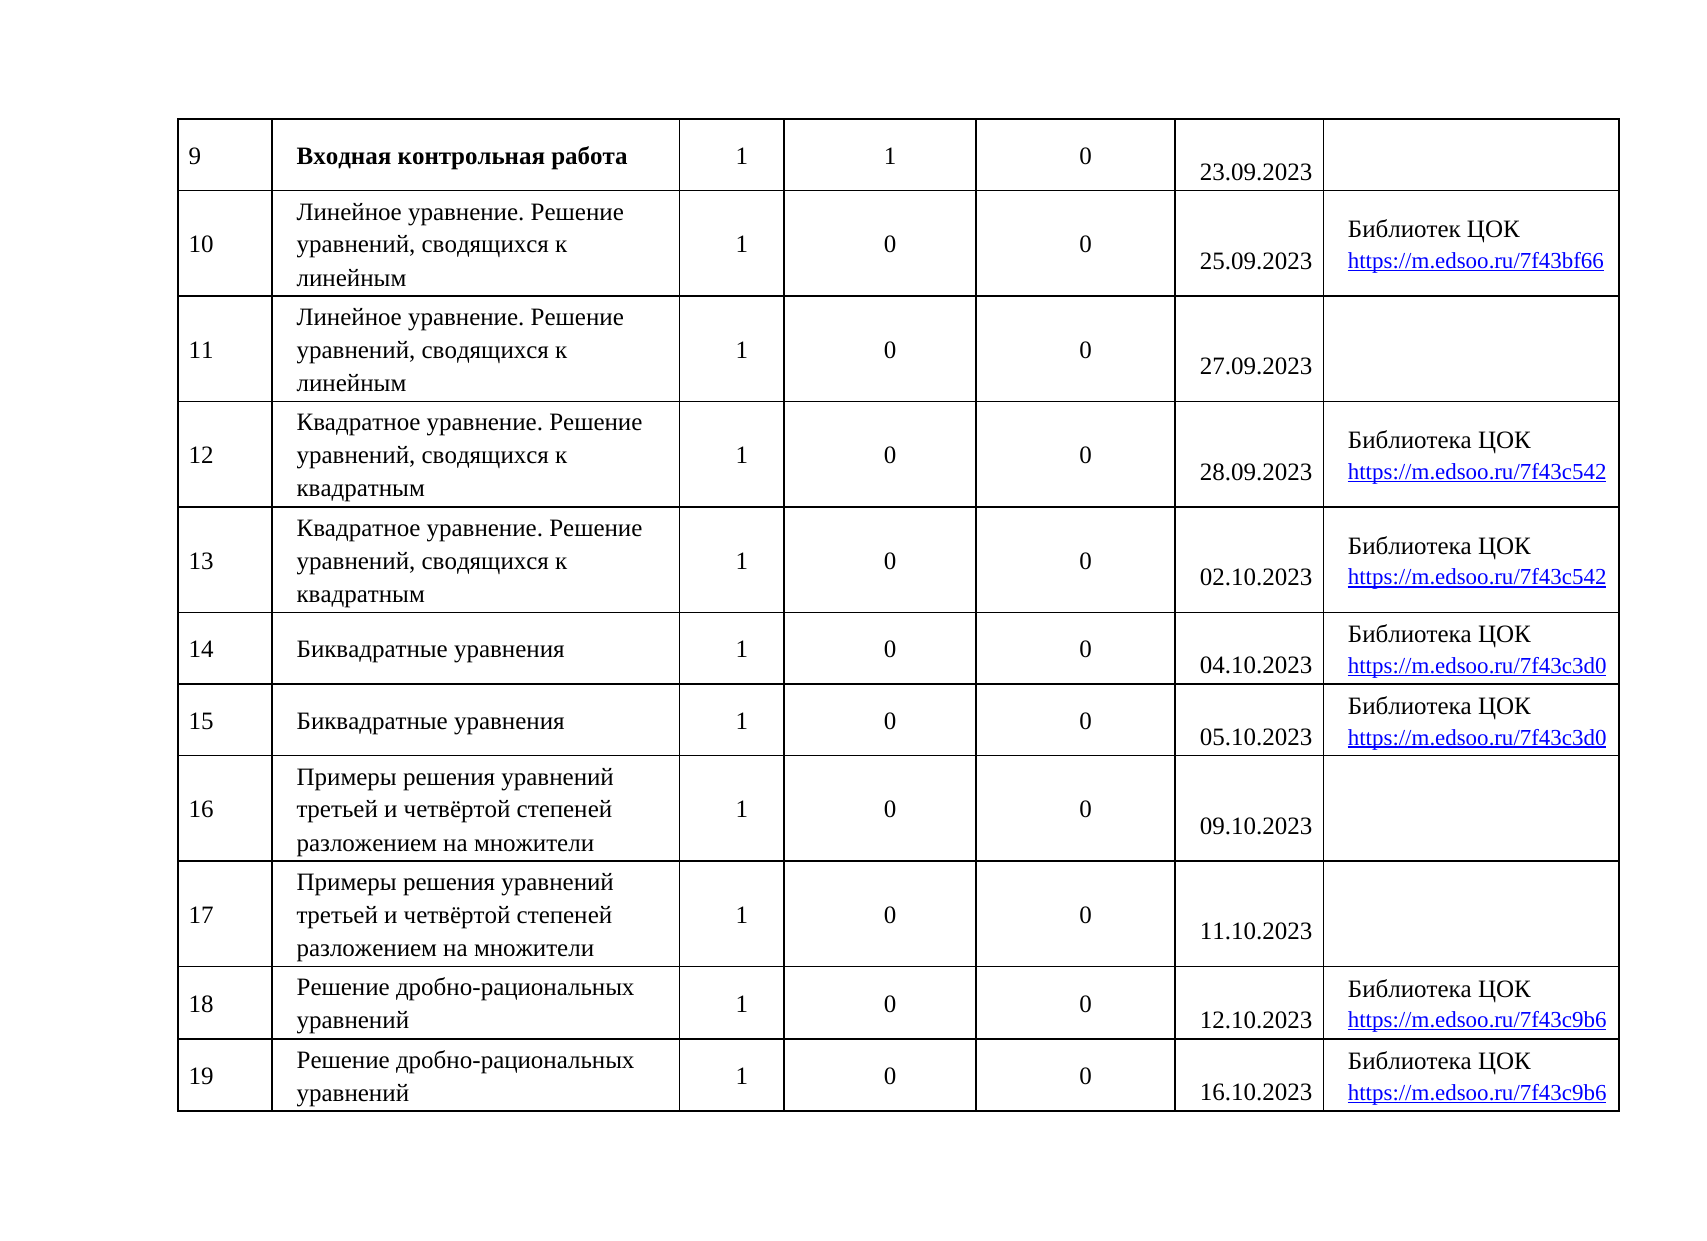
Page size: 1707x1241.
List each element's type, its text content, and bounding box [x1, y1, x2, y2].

table_cell Линейное уравнение. Решение уравнений, сводящихся к линейным [273, 297, 679, 401]
table_cell 1 [680, 756, 783, 860]
table_cell 0 [785, 967, 975, 1038]
table_cell 19 [179, 1040, 271, 1110]
table_cell 0 [977, 191, 1174, 295]
table_cell [1324, 756, 1618, 860]
table_cell 0 [977, 1040, 1174, 1110]
table_cell [1324, 297, 1618, 401]
table_cell 28.09.2023 [1176, 402, 1323, 506]
table_cell 1 [680, 508, 783, 611]
table_cell 1 [680, 120, 783, 190]
table_cell Библиотека ЦОК https://m.edsoo.ru/7f43c9b6 [1324, 967, 1618, 1038]
table_cell 0 [977, 508, 1174, 611]
table_cell Решение дробно-рациональных уравнений [273, 1040, 679, 1110]
table_cell 0 [785, 402, 975, 506]
table_cell 14 [179, 613, 271, 683]
table_cell 09.10.2023 [1176, 756, 1323, 860]
table_cell 13 [179, 508, 271, 611]
table_cell Биквадратные уравнения [273, 685, 679, 755]
table_cell 18 [179, 967, 271, 1038]
table_cell 1 [680, 862, 783, 966]
table_cell 25.09.2023 [1176, 191, 1323, 295]
table_cell 16 [179, 756, 271, 860]
table_cell Библиотека ЦОК https://m.edsoo.ru/7f43c3d0 [1324, 613, 1618, 683]
table_cell [1324, 862, 1618, 966]
table_cell Примеры решения уравнений третьей и четвёртой степеней разложением на множители [273, 862, 679, 966]
table_cell Библиотека ЦОК https://m.edsoo.ru/7f43c9b6 [1324, 1040, 1618, 1110]
table_cell 0 [977, 756, 1174, 860]
table_cell Библиотека ЦОК https://m.edsoo.ru/7f43c542 [1324, 508, 1618, 611]
table_cell 0 [785, 862, 975, 966]
table_cell 0 [977, 685, 1174, 755]
table_cell 0 [977, 297, 1174, 401]
table_cell Входная контрольная работа [273, 120, 679, 190]
table_cell 12 [179, 402, 271, 506]
table_cell 23.09.2023 [1176, 120, 1323, 190]
table_cell 0 [977, 862, 1174, 966]
table_cell 0 [785, 613, 975, 683]
table_cell 17 [179, 862, 271, 966]
table_cell [1324, 120, 1618, 190]
table_cell 0 [977, 967, 1174, 1038]
table_cell Решение дробно-рациональных уравнений [273, 967, 679, 1038]
table_cell 0 [785, 297, 975, 401]
table_cell 1 [680, 297, 783, 401]
table_cell 05.10.2023 [1176, 685, 1323, 755]
table_cell Библиотека ЦОК https://m.edsoo.ru/7f43c542 [1324, 402, 1618, 506]
table_cell 1 [680, 613, 783, 683]
table_cell 0 [977, 613, 1174, 683]
table_cell 0 [785, 756, 975, 860]
table_cell Квадратное уравнение. Решение уравнений, сводящихся к квадратным [273, 402, 679, 506]
table_cell 15 [179, 685, 271, 755]
table_cell 1 [680, 967, 783, 1038]
table_cell Линейное уравнение. Решение уравнений, сводящихся к линейным [273, 191, 679, 295]
table_cell 1 [680, 1040, 783, 1110]
table_cell Библиотек ЦОК https://m.edsoo.ru/7f43bf66 [1324, 191, 1618, 295]
table_cell 0 [785, 191, 975, 295]
table_cell 16.10.2023 [1176, 1040, 1323, 1110]
table_cell 11 [179, 297, 271, 401]
table_cell 1 [680, 402, 783, 506]
table_cell 11.10.2023 [1176, 862, 1323, 966]
table_cell 12.10.2023 [1176, 967, 1323, 1038]
table_cell 0 [977, 402, 1174, 506]
table_cell Библиотека ЦОК https://m.edsoo.ru/7f43c3d0 [1324, 685, 1618, 755]
table_cell 9 [179, 120, 271, 190]
table_cell 04.10.2023 [1176, 613, 1323, 683]
table_cell Примеры решения уравнений третьей и четвёртой степеней разложением на множители [273, 756, 679, 860]
table_cell Квадратное уравнение. Решение уравнений, сводящихся к квадратным [273, 508, 679, 611]
table_cell 0 [977, 120, 1174, 190]
table_cell 1 [680, 685, 783, 755]
table_cell 10 [179, 191, 271, 295]
table_cell 1 [785, 120, 975, 190]
table_cell 02.10.2023 [1176, 508, 1323, 611]
table_cell 27.09.2023 [1176, 297, 1323, 401]
table_cell Биквадратные уравнения [273, 613, 679, 683]
table_cell 0 [785, 1040, 975, 1110]
table_cell 0 [785, 685, 975, 755]
table_cell 1 [680, 191, 783, 295]
table_cell 0 [785, 508, 975, 611]
